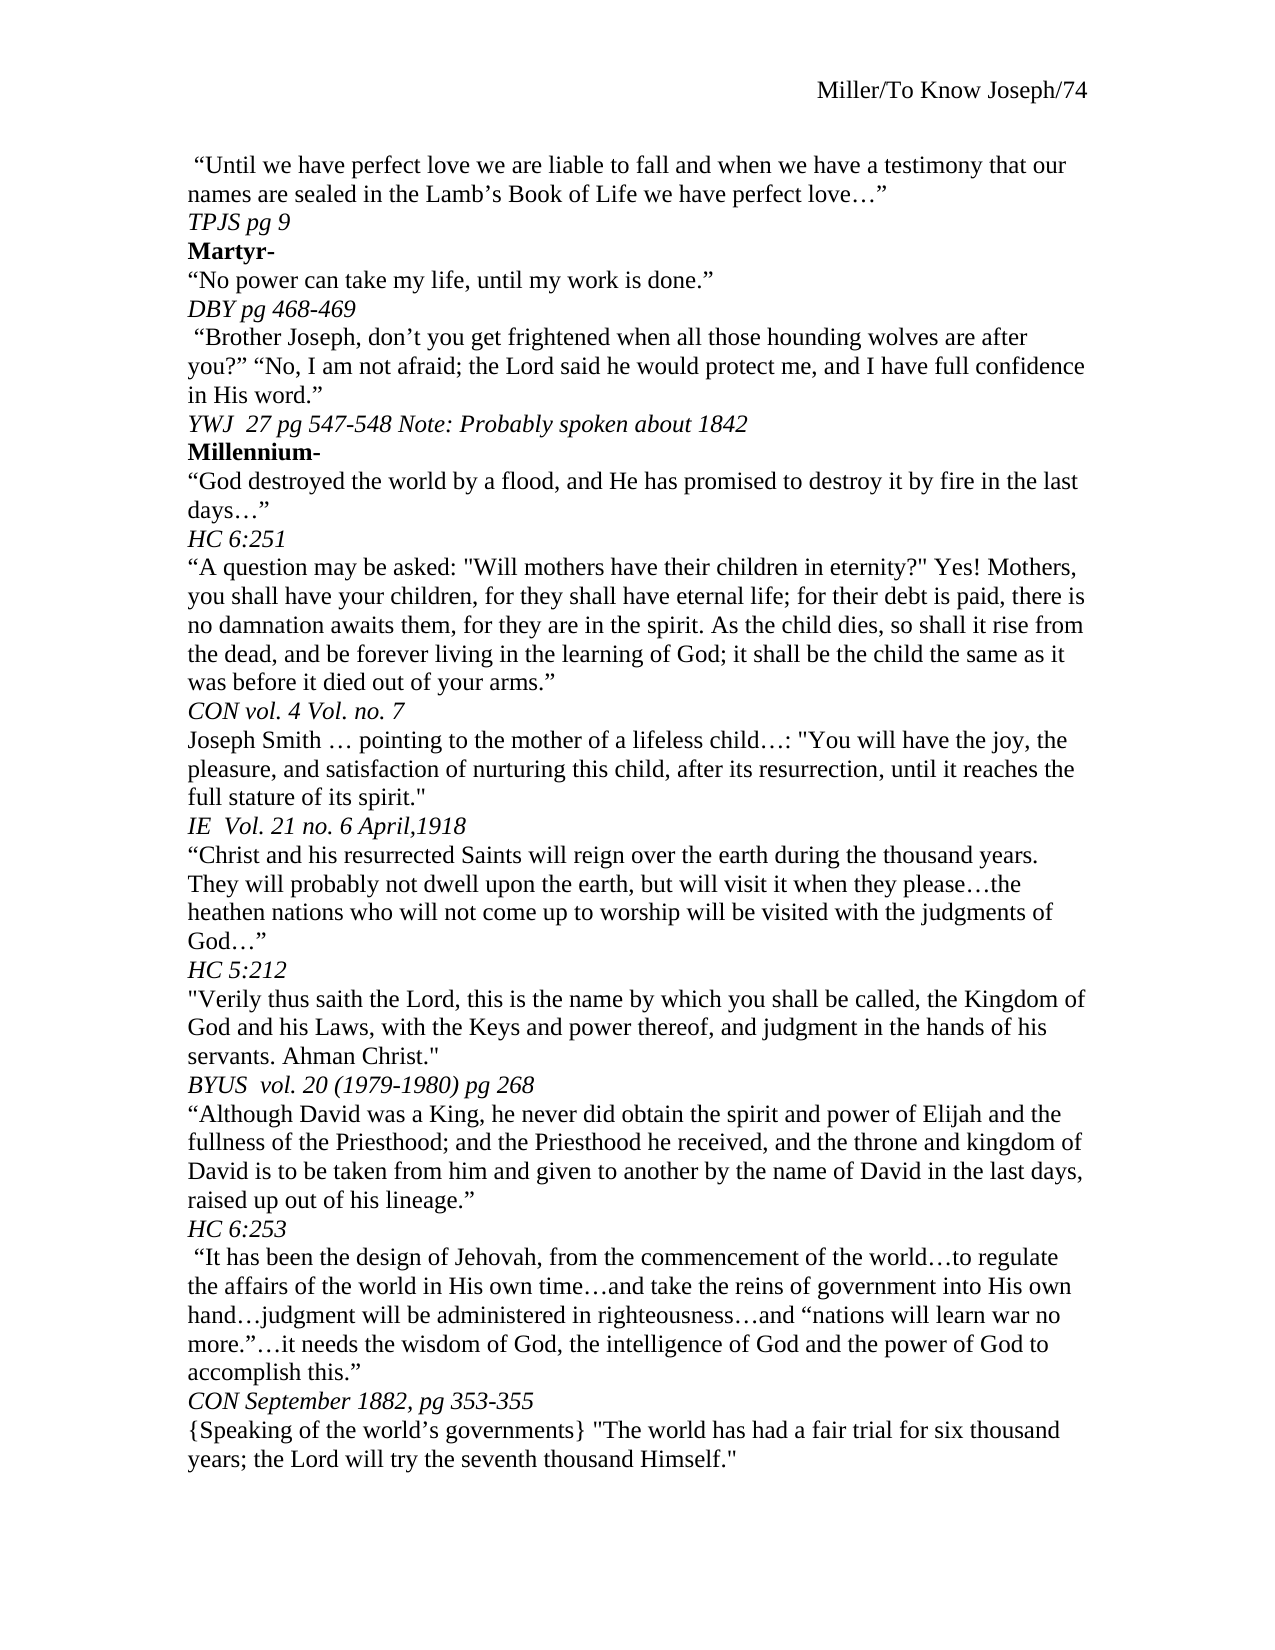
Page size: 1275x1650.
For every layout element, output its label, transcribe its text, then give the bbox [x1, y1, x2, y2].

text TPJS pg 9 [187, 207, 1087, 236]
text CON September 1882, pg 353-355 [187, 1386, 1087, 1415]
text “Although David was a King, he never did obtain the spirit and power of Elijah and the fullness of the Priesthood; and the Priesthood he received, and the throne and kingdom of David is to be taken from him and given to another by the name of David in the last days, raised up out of his lineage.” [187, 1099, 1087, 1214]
text YWJ 27 pg 547-548 Note: Probably spoken about 1842 [187, 409, 1087, 437]
text Millennium- [187, 437, 1087, 466]
text HC 6:253 [187, 1214, 1087, 1242]
text “A question may be asked: "Will mothers have their children in eternity?" Yes! Mothers, you shall have your children, for they shall have eternal life; for their debt is paid, there is no damnation awaits them, for they are in the spirit. As the child dies, so shall it rise from the dead, and be forever living in the learning of God; it shall be the child the same as it was before it died out of your arms.” [187, 552, 1087, 696]
text HC 5:212 [187, 955, 1087, 984]
text Joseph Smith … pointing to the mother of a lifeless child…: "You will have the joy, the pleasure, and satisfaction of nurturing this child, after its resurrection, until it reaches the full stature of its spirit." [187, 725, 1087, 811]
text CON vol. 4 Vol. no. 7 [187, 696, 1087, 725]
text IE Vol. 21 no. 6 April,1918 [187, 811, 1087, 840]
text BYUS vol. 20 (1979-1980) pg 268 [187, 1070, 1087, 1099]
text DBY pg 468-469 [187, 294, 1087, 322]
text “Until we have perfect love we are liable to fall and when we have a testimony that our names are sealed in the Lamb’s Book of Life we have perfect love…” [187, 150, 1087, 207]
text HC 6:251 [187, 524, 1087, 552]
text "Verily thus saith the Lord, this is the name by which you shall be called, the Kingdom of God and his Laws, with the Keys and power thereof, and judgment in the hands of his servants. Ahman Christ." [187, 984, 1087, 1070]
text “Brother Joseph, don’t you get frightened when all those hounding wolves are after you?” “No, I am not afraid; the Lord said he would protect me, and I have full confidence in His word.” [187, 322, 1087, 409]
text “Christ and his resurrected Saints will reign over the earth during the thousand years. They will probably not dwell upon the earth, but will visit it when they please…the heathen nations who will not come up to worship will be visited with the judgments of God…” [187, 840, 1087, 955]
text “No power can take my life, until my work is done.” [187, 265, 1087, 294]
text “God destroyed the world by a flood, and He has promised to destroy it by fire in the last days…” [187, 466, 1087, 524]
text “It has been the design of Jehovah, from the commencement of the world…to regulate the affairs of the world in His own time…and take the reins of government into His own hand…judgment will be administered in righteousness…and “nations will learn war no more.”…it needs the wisdom of God, the intelligence of God and the power of God to accomplish this.” [187, 1242, 1087, 1386]
text Martyr- [187, 236, 1087, 265]
text {Speaking of the world’s governments} "The world has had a fair trial for six thousand years; the Lord will try the seventh thousand Himself." [187, 1415, 1087, 1472]
